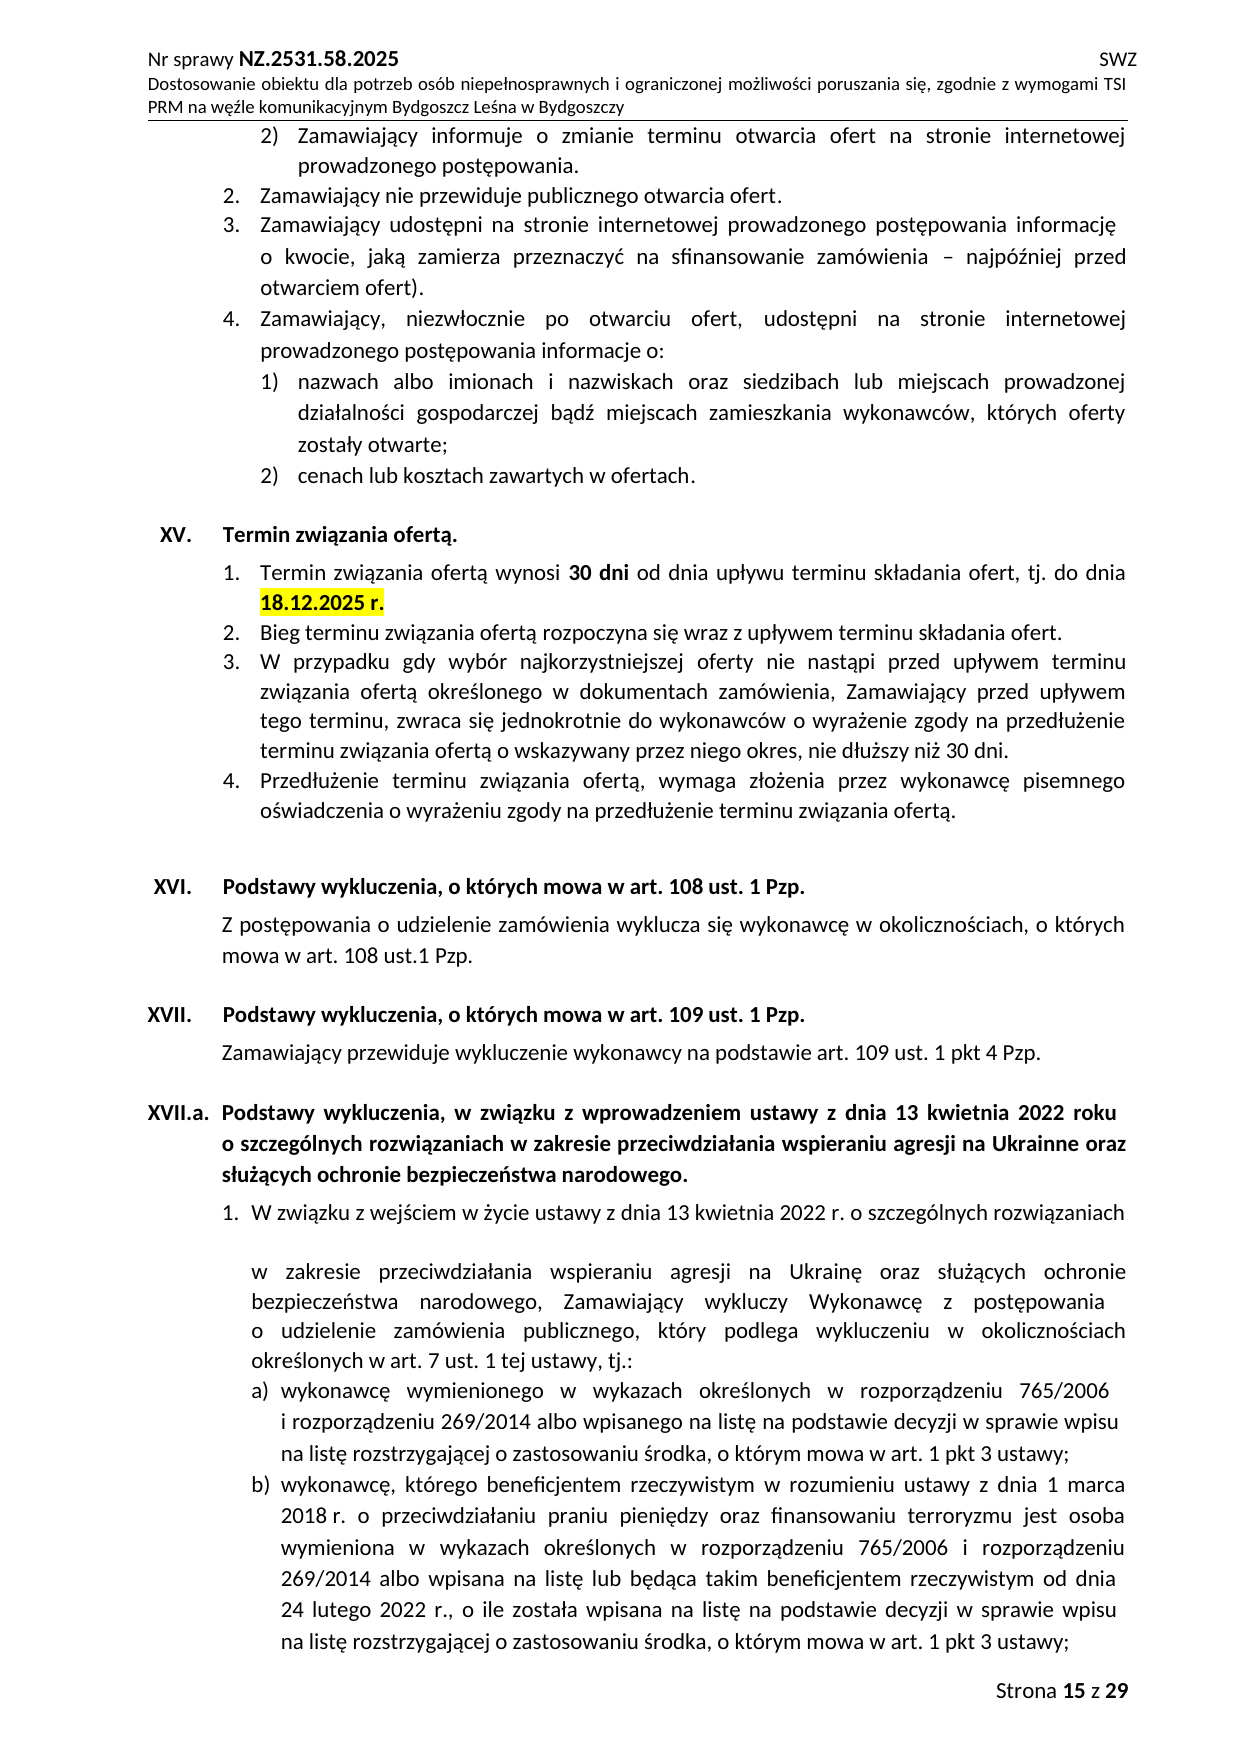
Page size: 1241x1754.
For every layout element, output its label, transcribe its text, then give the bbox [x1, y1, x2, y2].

list wykonawcę, którego beneficjentem rzeczywistym w rozumieniu ustawy z dnia 1 marca 2018 r. o przeciwdziałaniu praniu pieniędzy oraz finansowaniu terroryzmu jest osoba wymieniona w wykazach określonych w rozporządzeniu 765/2006 i rozporządzeniu 269/2014 albo wpisana na listę lub będąca takim beneficjentem rzeczywistym od dnia 24 lutego 2022 r., o ile została wpisana na listę na podstawie decyzji w sprawie wpisu na listę rozstrzygającej o zastosowaniu środka, o którym mowa w art. 1 pkt 3 ustawy; [251, 1470, 1127, 1655]
list wykonawcę wymienionego w wykazach określonych w rozporządzeniu 765/2006 i rozporządzeniu 269/2014 albo wpisanego na listę na podstawie decyzji w sprawie wpisu na listę rozstrzygającej o zastosowaniu środka, o którym mowa w art. 1 pkt 3 ustawy; [251, 1376, 1127, 1467]
list Zamawiający, niezwłocznie po otwarciu ofert, udostępni na stronie internetowej prowadzonego postępowania informacje o: [223, 304, 1127, 364]
list W przypadku gdy wybór najkorzystniejszej oferty nie nastąpi przed upływem terminu związania ofertą określonego w dokumentach zamówienia, Zamawiający przed upływem tego terminu, zwraca się jednokrotnie do wykonawców o wyrażenie zgody na przedłużenie terminu związania ofertą o wskazywany przez niego okres, nie dłuższy niż 30 dni. [223, 647, 1127, 764]
list Podstawy wykluczenia, o których mowa w art. 109 ust. 1 Pzp. [192, 1001, 1127, 1029]
list Przedłużenie terminu związania ofertą, wymaga złożenia przez wykonawcę pisemnego oświadczenia o wyrażeniu zgody na przedłużenie terminu związania ofertą. [223, 766, 1127, 824]
list W związku z wejściem w życie ustawy z dnia 13 kwietnia 2022 r. o szczególnych rozwiązaniach w zakresie przeciwdziałania wspieraniu agresji na Ukrainę oraz służących ochronie bezpieczeństwa narodowego, Zamawiający wykluczy Wykonawcę z postępowania o udzielenie zamówienia publicznego, który podlega wykluczeniu w okolicznościach określonych w art. 7 ust. 1 tej ustawy, tj.: [222, 1198, 1127, 1374]
list Bieg terminu związania ofertą rozpoczyna się wraz z upływem terminu składania ofert. [223, 618, 1127, 646]
list Zamawiający udostępni na stronie internetowej prowadzonego postępowania informację o kwocie, jaką zamierza przeznaczyć na sfinansowanie zamówienia – najpóźniej przed otwarciem ofert). [223, 210, 1127, 301]
list nazwach albo imionach i nazwiskach oraz siedzibach lub miejscach prowadzonej działalności gospodarczej bądź miejscach zamieszkania wykonawców, których oferty zostały otwarte; [260, 367, 1127, 458]
text Zamawiający przewiduje wykluczenie wykonawcy na podstawie art. 109 ust. 1 pkt 4 Pzp. [222, 1038, 1127, 1066]
text Z postępowania o udzielenie zamówienia wyklucza się wykonawcę w okolicznościach, o których mowa w art. 108 ust.1 Pzp. [222, 910, 1127, 969]
list Zamawiający informuje o zmianie terminu otwarcia ofert na stronie internetowej prowadzonego postępowania. [260, 121, 1127, 179]
list Zamawiający nie przewiduje publicznego otwarcia ofert. [223, 181, 1127, 209]
list Podstawy wykluczenia, o których mowa w art. 108 ust. 1 Pzp. [192, 872, 1127, 900]
list cenach lub kosztach zawartych w ofertach. [260, 461, 1127, 489]
text XVII.a. Podstawy wykluczenia, w związku z wprowadzeniem ustawy z dnia 13 kwietnia 2022 roku o szczególnych rozwiązaniach w zakresie przeciwdziałania wspieraniu agresji na Ukrainne oraz służących ochronie bezpieczeństwa narodowego. [148, 1098, 1127, 1188]
list Termin związania ofertą. [192, 521, 1127, 549]
list Termin związania ofertą wynosi 30 dni od dnia upływu terminu składania ofert, tj. do dnia 18.12.2025 r. [223, 558, 1127, 616]
